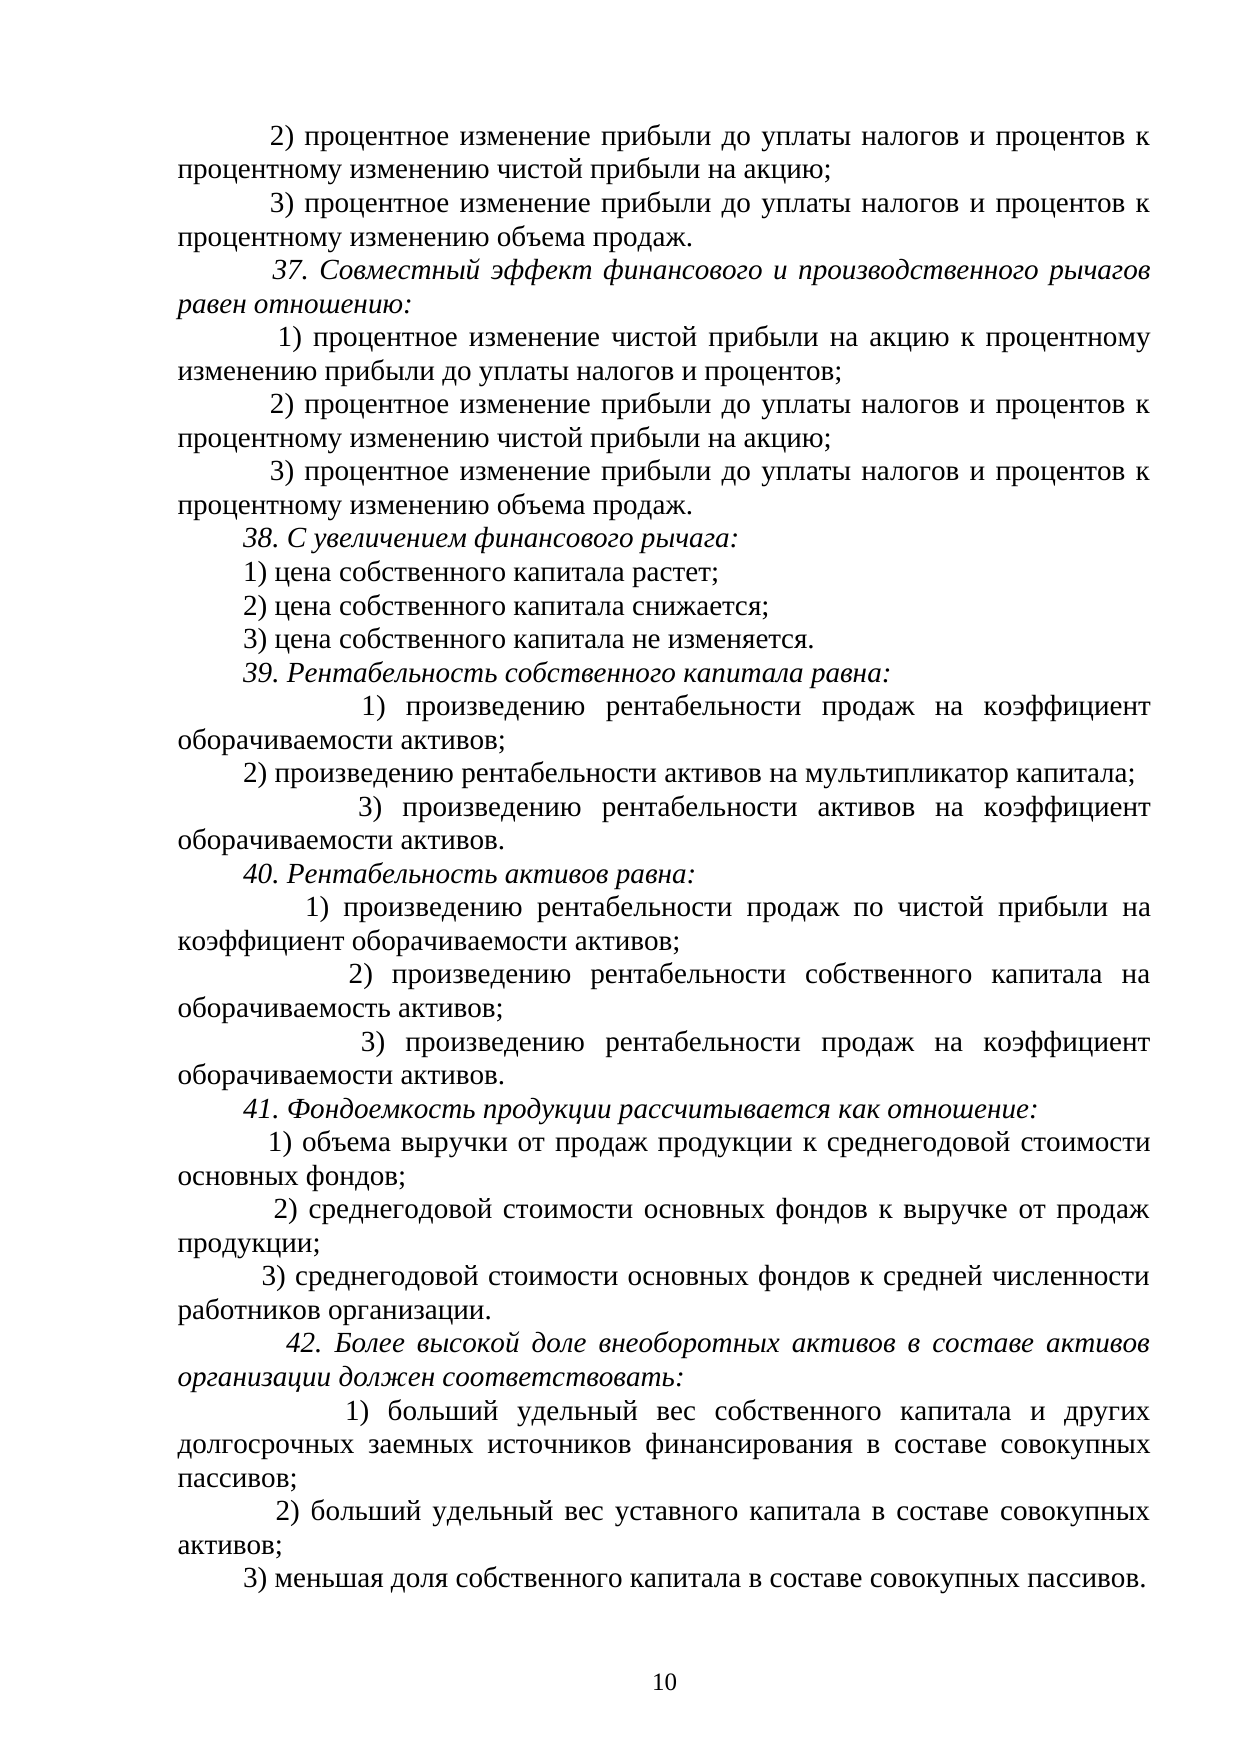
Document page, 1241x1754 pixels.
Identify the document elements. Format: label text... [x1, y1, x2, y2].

text 3) цена собственного капитала не изменяется. [177, 621, 1152, 655]
text 2) процентное изменение прибыли до уплаты налогов и процентов к процентному изменению чистой прибыли на акцию; [177, 118, 1152, 185]
text 1) больший удельный вес собственного капитала и других долгосрочных заемных источников финансирования в составе совокупных пассивов; [177, 1393, 1152, 1493]
text 1) объема выручки от продаж продукции к среднегодовой стоимости основных фондов; [177, 1124, 1152, 1191]
text 1) произведению рентабельности продаж на коэффициент оборачиваемости активов; [177, 688, 1152, 755]
text 38. С увеличением финансового рычага: [177, 521, 1152, 554]
text 39. Рентабельность собственного капитала равна: [177, 655, 1152, 688]
text 37. Совместный эффект финансового и производственного рычагов равен отношению: [177, 252, 1152, 319]
text 2) среднегодовой стоимости основных фондов к выручке от продаж продукции; [177, 1191, 1152, 1258]
text 1) произведению рентабельности продаж по чистой прибыли на коэффициент оборачиваемости активов; [177, 889, 1152, 957]
text 3) процентное изменение прибыли до уплаты налогов и процентов к процентному изменению объема продаж. [177, 453, 1152, 521]
text 2) цена собственного капитала снижается; [177, 588, 1152, 621]
text 40. Рентабельность активов равна: [177, 856, 1152, 889]
text 3) произведению рентабельности продаж на коэффициент оборачиваемости активов. [177, 1024, 1152, 1091]
text 2) больший удельный вес уставного капитала в составе совокупных активов; [177, 1493, 1152, 1560]
text 1) цена собственного капитала растет; [177, 554, 1152, 588]
text 1) процентное изменение чистой прибыли на акцию к процентному изменению прибыли до уплаты налогов и процентов; [177, 319, 1152, 386]
text 2) произведению рентабельности собственного капитала на оборачиваемость активов; [177, 957, 1152, 1024]
text 3) произведению рентабельности активов на коэффициент оборачиваемости активов. [177, 789, 1152, 856]
text 2) произведению рентабельности активов на мультипликатор капитала; [177, 755, 1152, 789]
text 3) меньшая доля собственного капитала в составе совокупных пассивов. [177, 1560, 1152, 1594]
text 42. Более высокой доле внеоборотных активов в составе активов организации должен соответствовать: [177, 1326, 1152, 1393]
text 3) среднегодовой стоимости основных фондов к средней численности работников организации. [177, 1258, 1152, 1326]
text 3) процентное изменение прибыли до уплаты налогов и процентов к процентному изменению объема продаж. [177, 185, 1152, 252]
text 2) процентное изменение прибыли до уплаты налогов и процентов к процентному изменению чистой прибыли на акцию; [177, 386, 1152, 453]
text 41. Фондоемкость продукции рассчитывается как отношение: [177, 1091, 1152, 1124]
